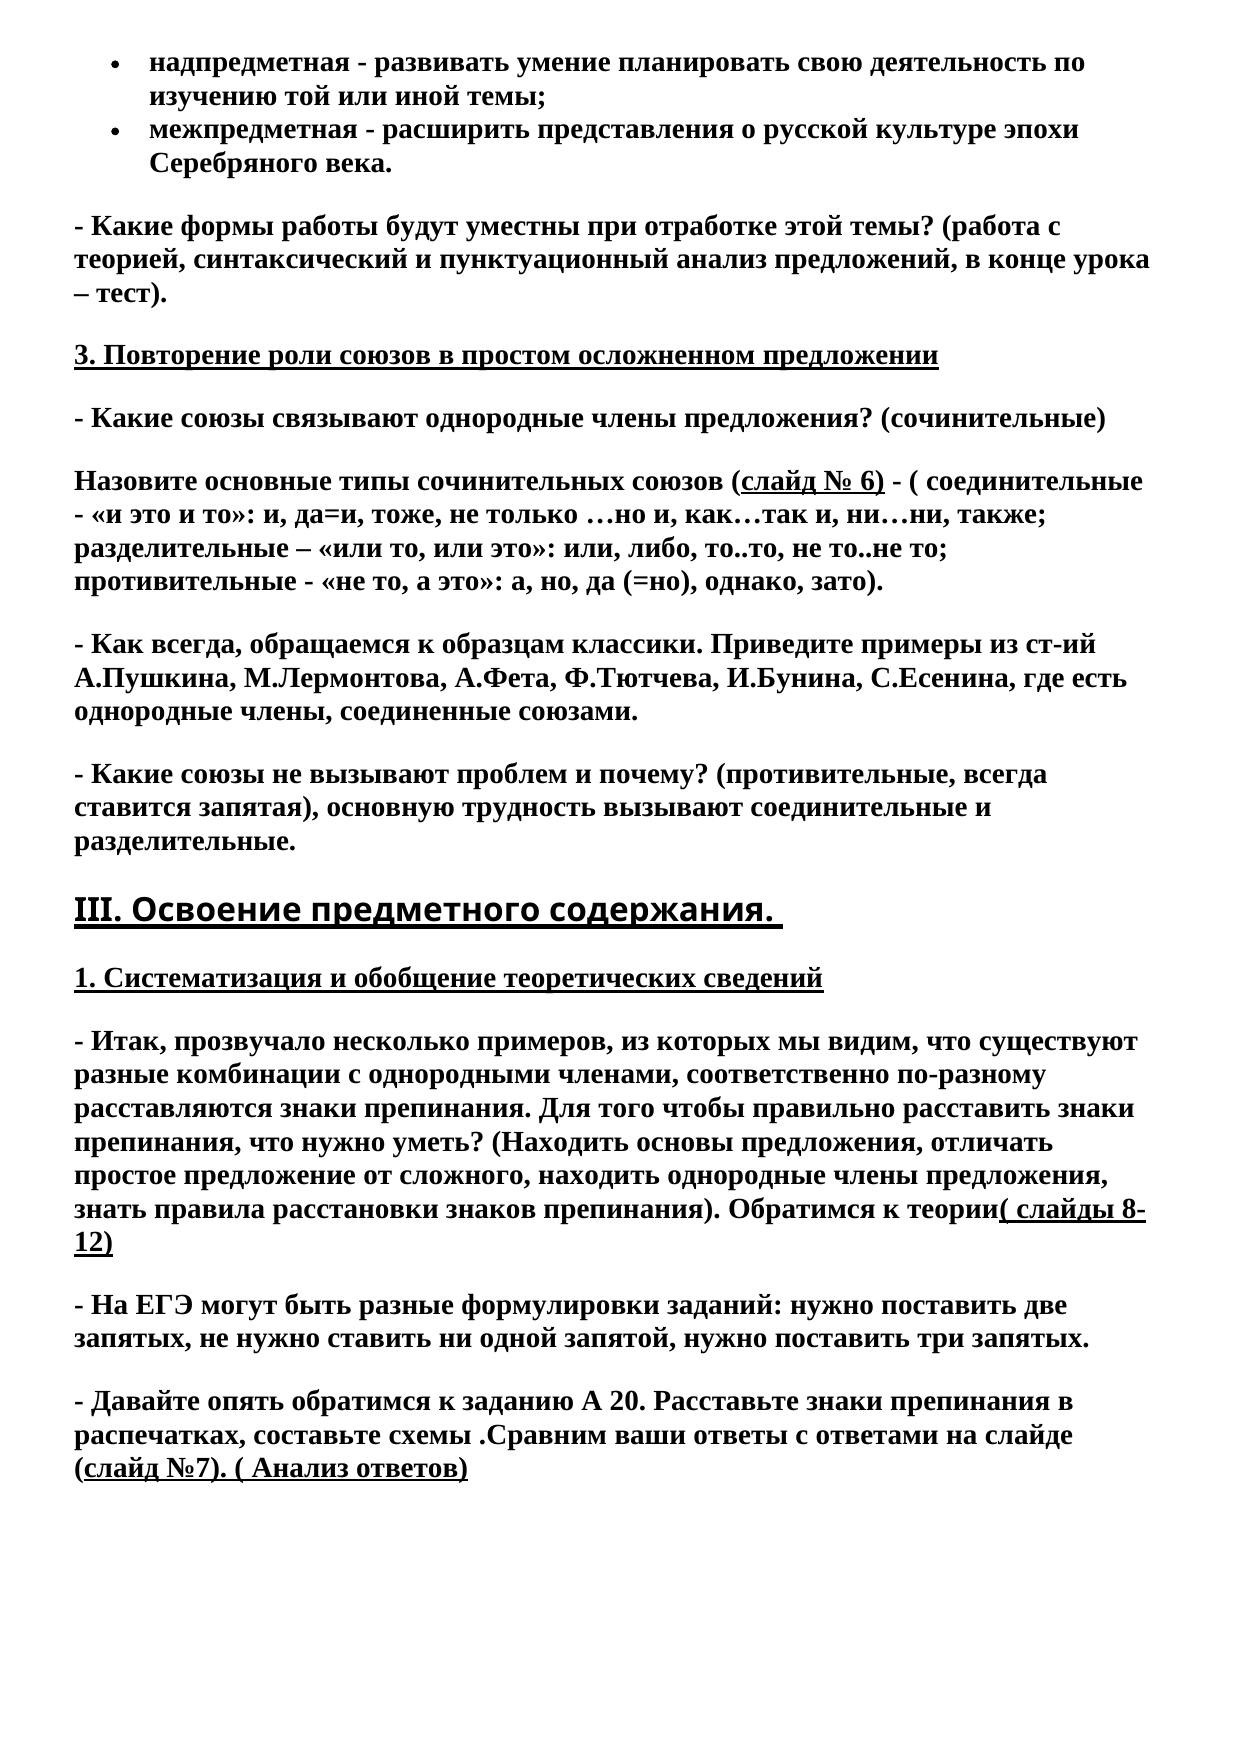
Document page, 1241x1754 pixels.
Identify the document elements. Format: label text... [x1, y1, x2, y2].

text 1. Систематизация и обобщение теоретических сведений [74, 960, 1152, 994]
text 3. Повторение роли союзов в простом осложненном предложении [74, 337, 1152, 371]
text - Какие союзы связывают однородные члены предложения? (сочинительные) [74, 400, 1152, 434]
text - Итак, прозвучало несколько примеров, из которых мы видим, что существуют разные комбинации с однородными членами, соответственно по-разному расставляются знаки препинания. Для того чтобы правильно расставить знаки препинания, что нужно уметь? (Находить основы предложения, отличать простое предложение от сложного, находить однородные члены предложения, знать правила расстановки знаков препинания). Обратимся к теории( слайды 8-12) [74, 1023, 1152, 1258]
text - Какие формы работы будут уместны при отработке этой темы? (работа с теорией, синтаксический и пунктуационный анализ предложений, в конце урока – тест). [74, 208, 1152, 308]
text - На ЕГЭ могут быть разные формулировки заданий: нужно поставить две запятых, не нужно ставить ни одной запятой, нужно поставить три запятых. [74, 1287, 1152, 1354]
text Назовите основные типы сочинительных союзов (слайд № 6) - ( соединительные - «и это и то»: и, да=и, тоже, не только …но и, как…так и, ни…ни, также; разделительные – «или то, или это»: или, либо, то..то, не то..не то; противительные - «не то, а это»: а, но, да (=но), однако, зато). [74, 463, 1152, 597]
text - Как всегда, обращаемся к образцам классики. Приведите примеры из ст-ий А.Пушкина, М.Лермонтова, А.Фета, Ф.Тютчева, И.Бунина, С.Есенина, где есть однородные члены, соединенные союзами. [74, 626, 1152, 727]
list межпредметная - расширить представления о русской культуре эпохи Серебряного века. [111, 111, 1152, 178]
text - Какие союзы не вызывают проблем и почему? (противительные, всегда ставится запятая), основную трудность вызывают соединительные и разделительные. [74, 756, 1152, 857]
list надпредметная - развивать умение планировать свою деятельность по изучению той или иной темы; [111, 44, 1152, 111]
text III. Освоение предметного содержания. [74, 886, 1152, 931]
text - Давайте опять обратимся к заданию А 20. Расставьте знаки препинания в распечатках, составьте схемы .Сравним ваши ответы с ответами на слайде (слайд №7). ( Анализ ответов) [74, 1383, 1152, 1484]
